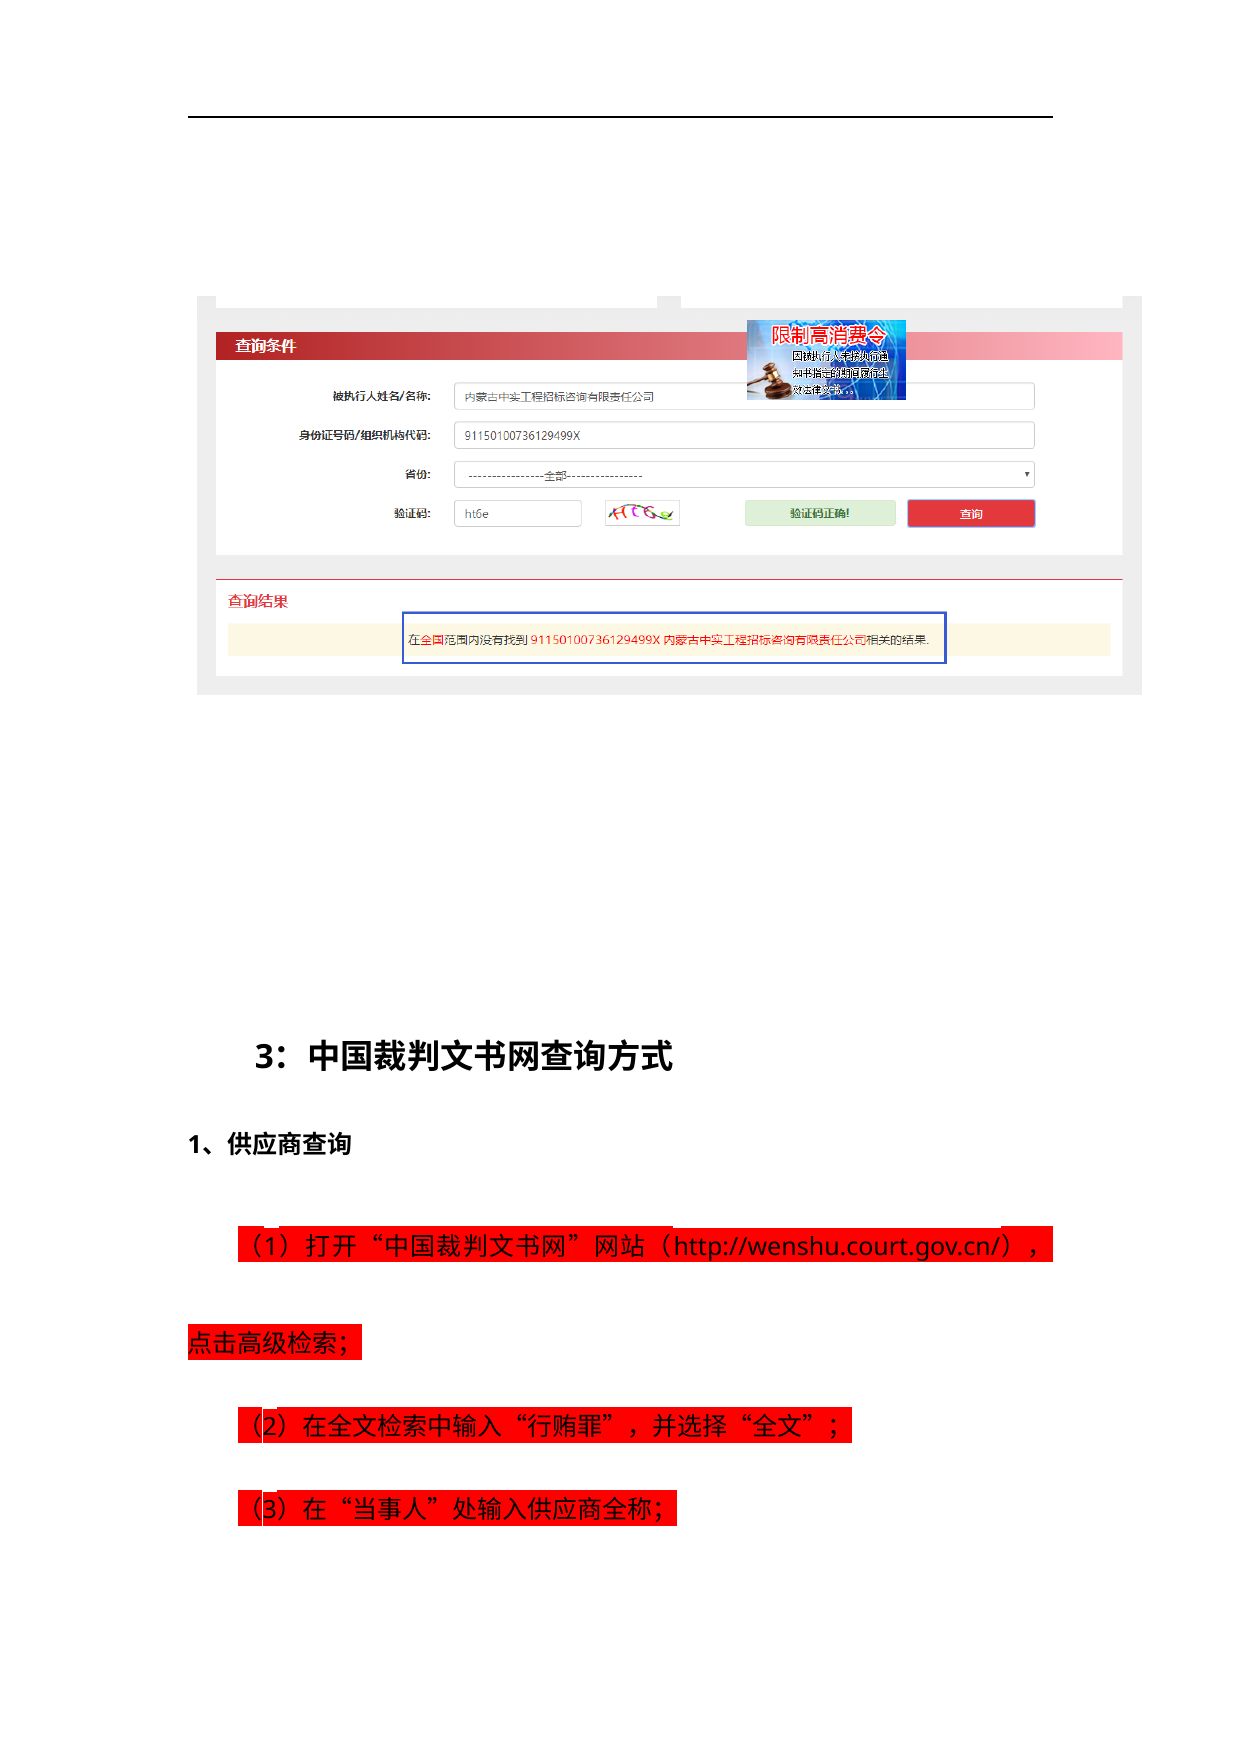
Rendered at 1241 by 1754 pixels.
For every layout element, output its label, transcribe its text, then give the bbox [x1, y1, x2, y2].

text 1、供应商查询 [187, 1110, 1053, 1175]
picture [197, 296, 1142, 695]
text （1）打开“中国裁判文书网”网站（http://wenshu.court.gov.cn/），点击高级检索； [187, 1212, 1053, 1374]
text （2）在全文检索中输入“行贿罪”，并选择“全文”； [187, 1392, 1053, 1457]
text （3）在“当事人”处输入供应商全称； [187, 1475, 1053, 1540]
text 3：中国裁判文书网查询方式 [187, 1021, 1175, 1086]
